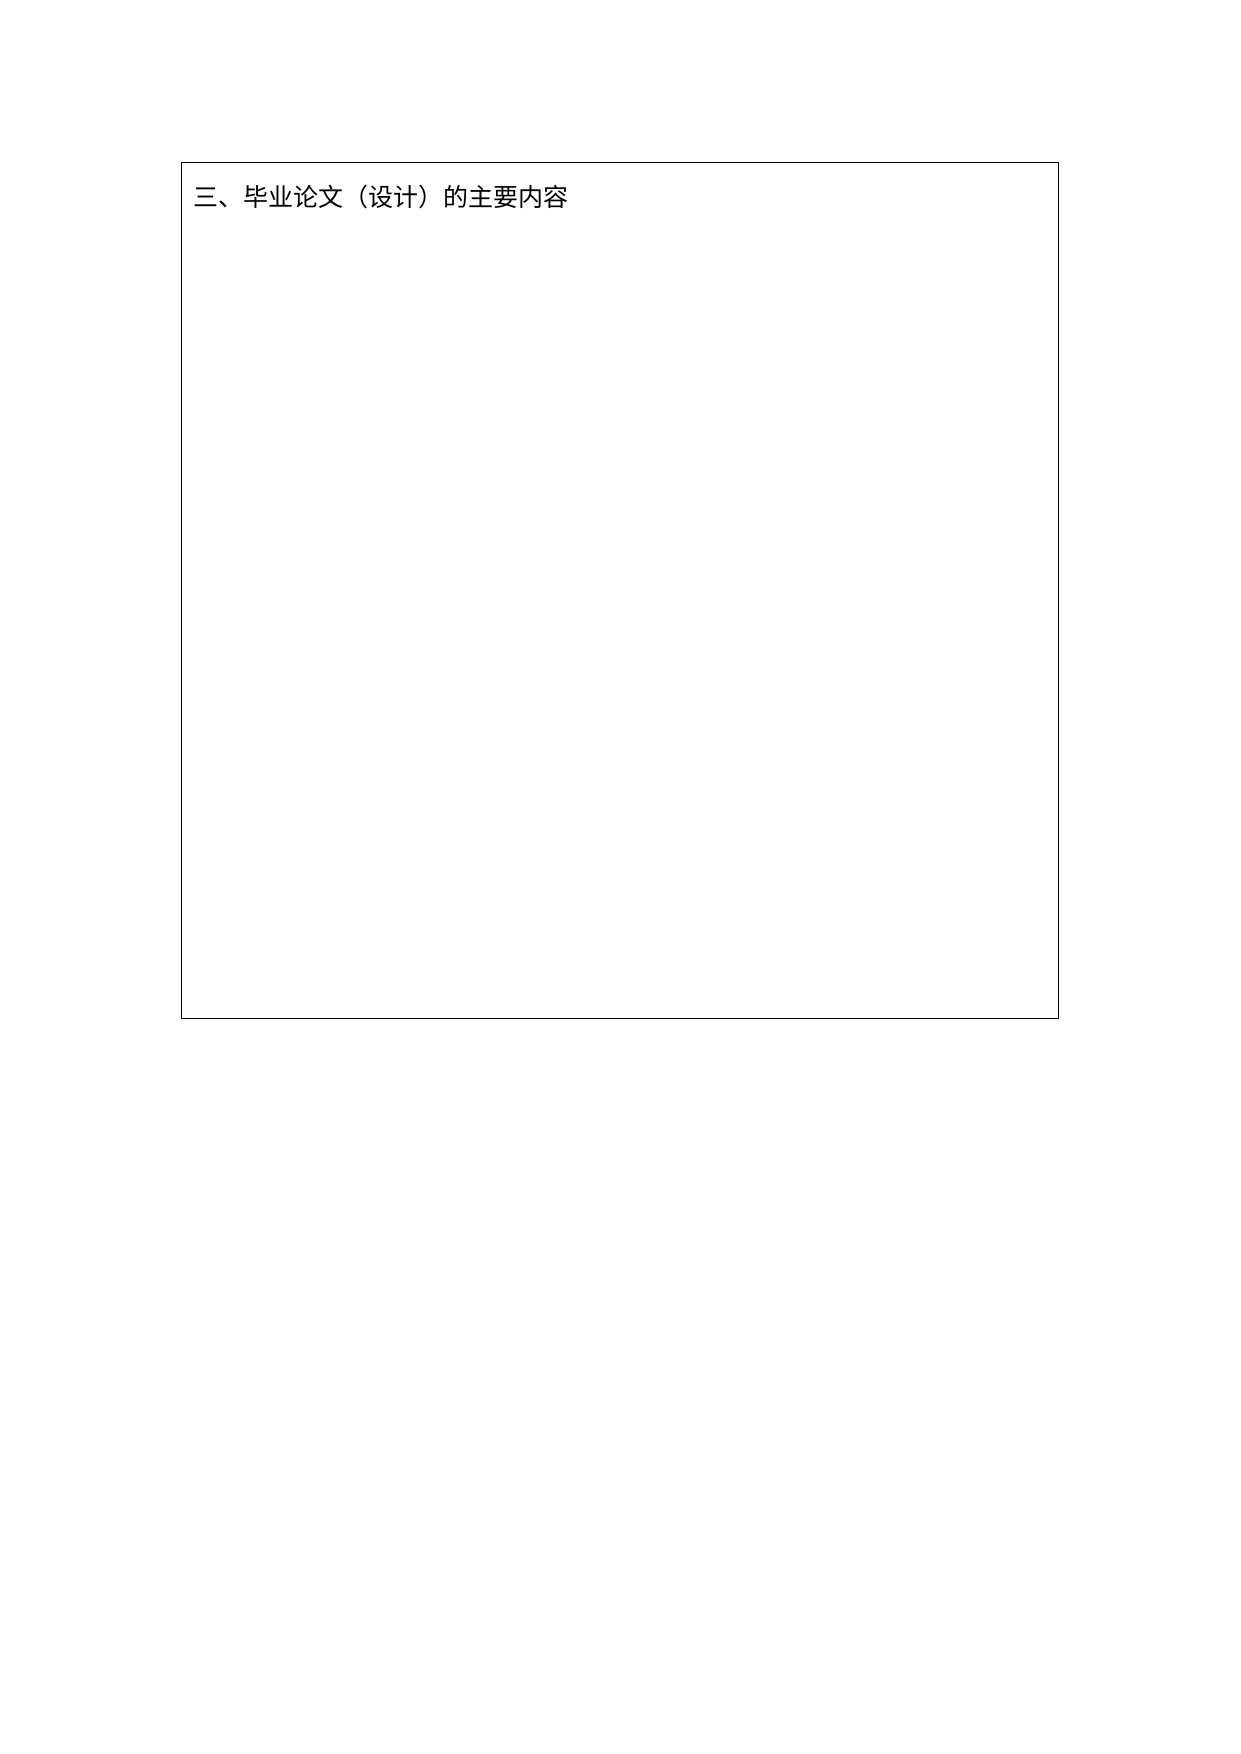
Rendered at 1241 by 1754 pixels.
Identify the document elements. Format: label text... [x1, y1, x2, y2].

table_cell 三、毕业论文（设计）的主要内容 [182, 163, 1058, 1018]
